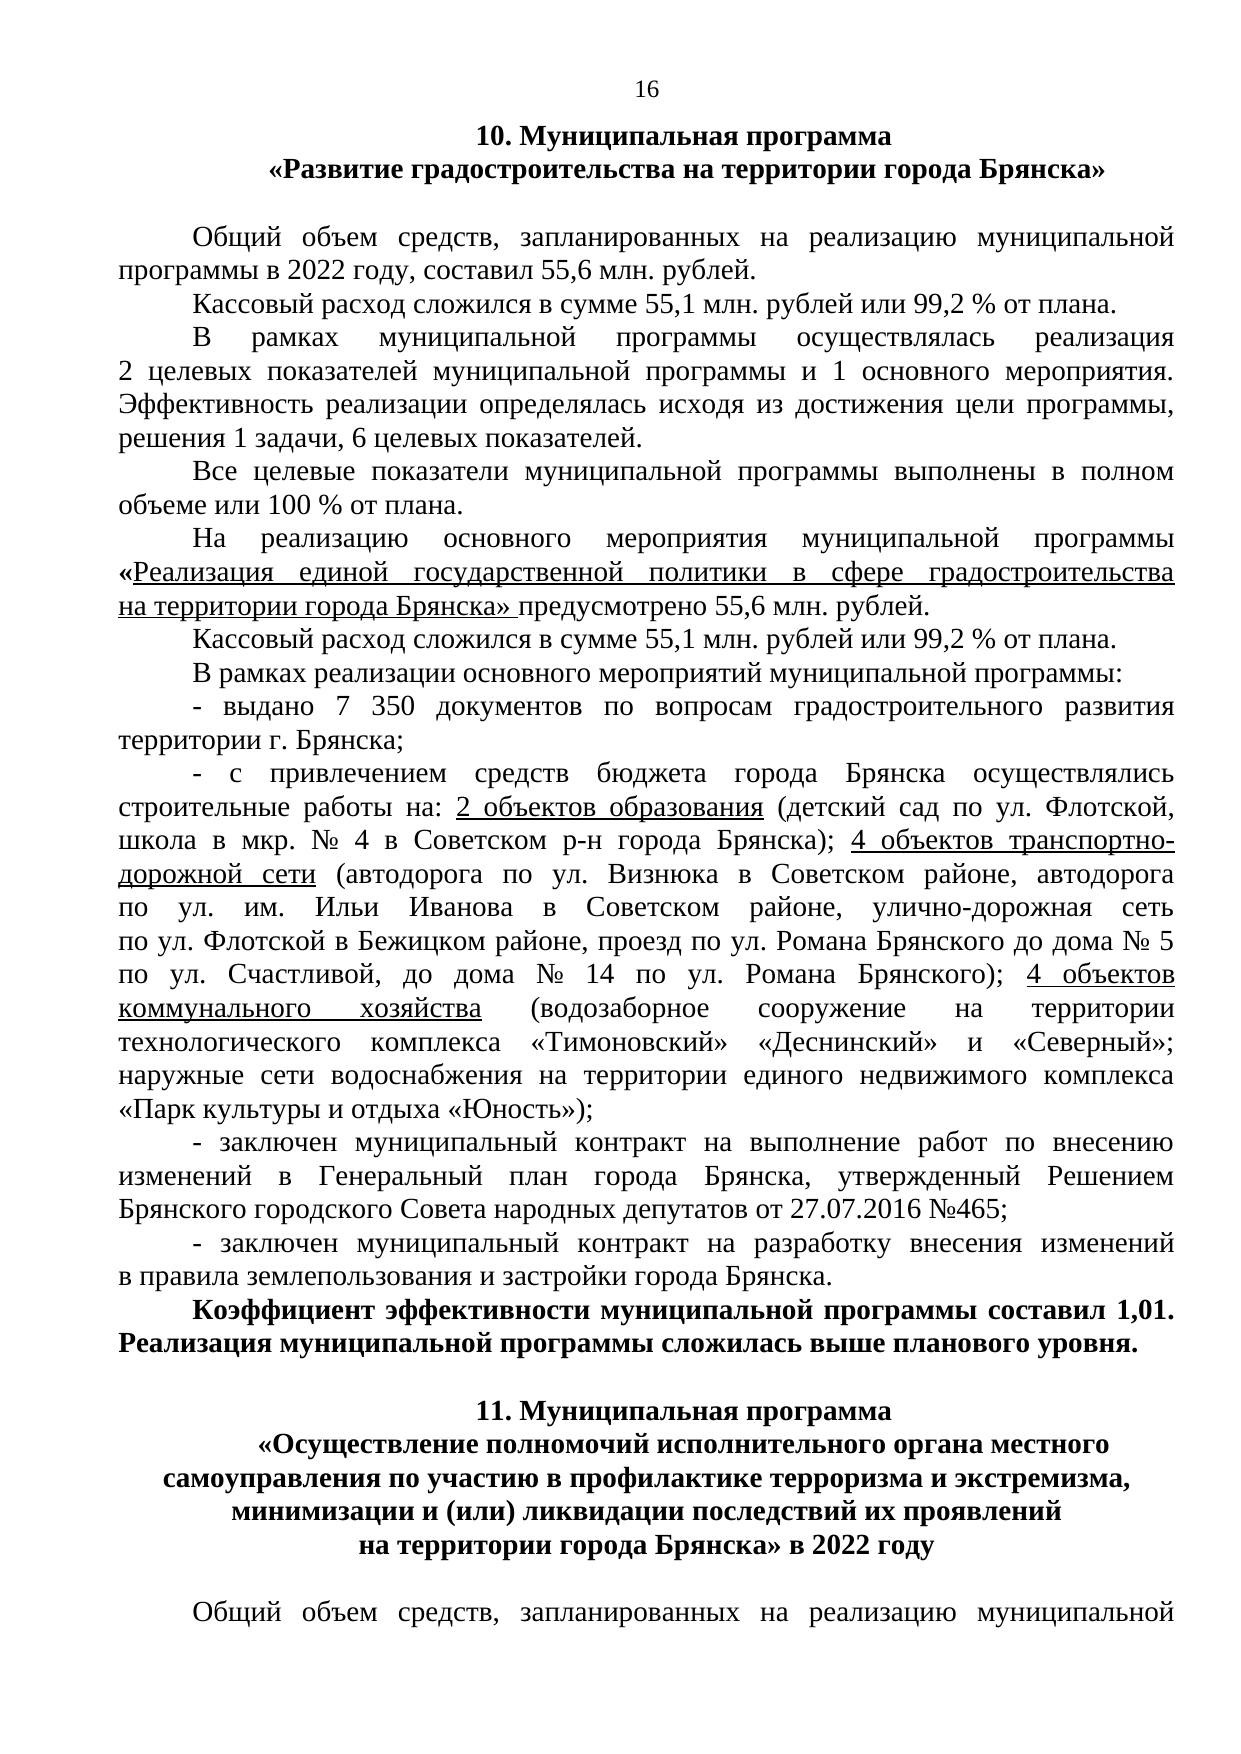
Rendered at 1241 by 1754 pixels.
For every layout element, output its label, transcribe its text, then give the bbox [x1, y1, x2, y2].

text Кассовый расход сложился в сумме 55,1 млн. рублей или 99,2 % от плана. [118, 286, 1175, 319]
text «Осуществление полномочий исполнительного органа местного самоуправления по участию в профилактике терроризма и экстремизма, минимизации и (или) ликвидации последствий их проявлений на территории города Брянска» в 2022 году [118, 1426, 1175, 1560]
text - заключен муниципальный контракт на выполнение работ по внесению изменений в Генеральный план города Брянска, утвержденный Решением Брянского городского Совета народных депутатов от 27.07.2016 №465; [118, 1124, 1175, 1225]
text 11. Муниципальная программа [118, 1393, 1175, 1426]
text Кассовый расход сложился в сумме 55,1 млн. рублей или 99,2 % от плана. [118, 621, 1175, 655]
text В рамках муниципальной программы осуществлялась реализация 2 целевых показателей муниципальной программы и 1 основного мероприятия. Эффективность реализации определялась исходя из достижения цели программы, решения 1 задачи, 6 целевых показателей. [118, 319, 1175, 453]
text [118, 1594, 1175, 1627]
text - с привлечением средств бюджета города Брянска осуществлялись строительные работы на: 2 объектов образования (детский сад по ул. Флотской, школа в мкр. № 4 в Советском р-н города Брянска); 4 объектов транспортно-дорожной сети (автодорога по ул. Визнюка в Советском районе, автодорога по ул. им. Ильи Иванова в Советском районе, улично-дорожная сеть по ул. Флотской в Бежицком районе, проезд по ул. Романа Брянского до дома № 5 по ул. Счастливой, до дома № 14 по ул. Романа Брянского); 4 объектов коммунального хозяйства (водозаборное сооружение на территории технологического комплекса «Тимоновский» «Деснинский» и «Северный»; наружные сети водоснабжения на территории единого недвижимого комплекса «Парк культуры и отдыха «Юность»); [118, 755, 1175, 1124]
text 10. Муниципальная программа [118, 118, 1175, 152]
text - выдано 7 350 документов по вопросам градостроительного развития территории г. Брянска; [118, 688, 1175, 755]
text На реализацию основного мероприятия муниципальной программы «Реализация единой государственной политики в сфере градостроительства на территории города Брянска» предусмотрено 55,6 млн. рублей. [118, 521, 1175, 621]
text Все целевые показатели муниципальной программы выполнены в полном объеме или 100 % от плана. [118, 453, 1175, 521]
text Коэффициент эффективности муниципальной программы составил 1,01. Реализация муниципальной программы сложилась выше планового уровня. [118, 1292, 1175, 1359]
text Общий объем средств, запланированных на реализацию муниципальной программы в 2022 году, составил 55,6 млн. рублей. [118, 219, 1175, 286]
text «Развитие градостроительства на территории города Брянска» [118, 152, 1175, 185]
text В рамках реализации основного мероприятий муниципальной программы: [118, 655, 1175, 688]
text - заключен муниципальный контракт на разработку внесения изменений в правила землепользования и застройки города Брянска. [118, 1225, 1175, 1292]
